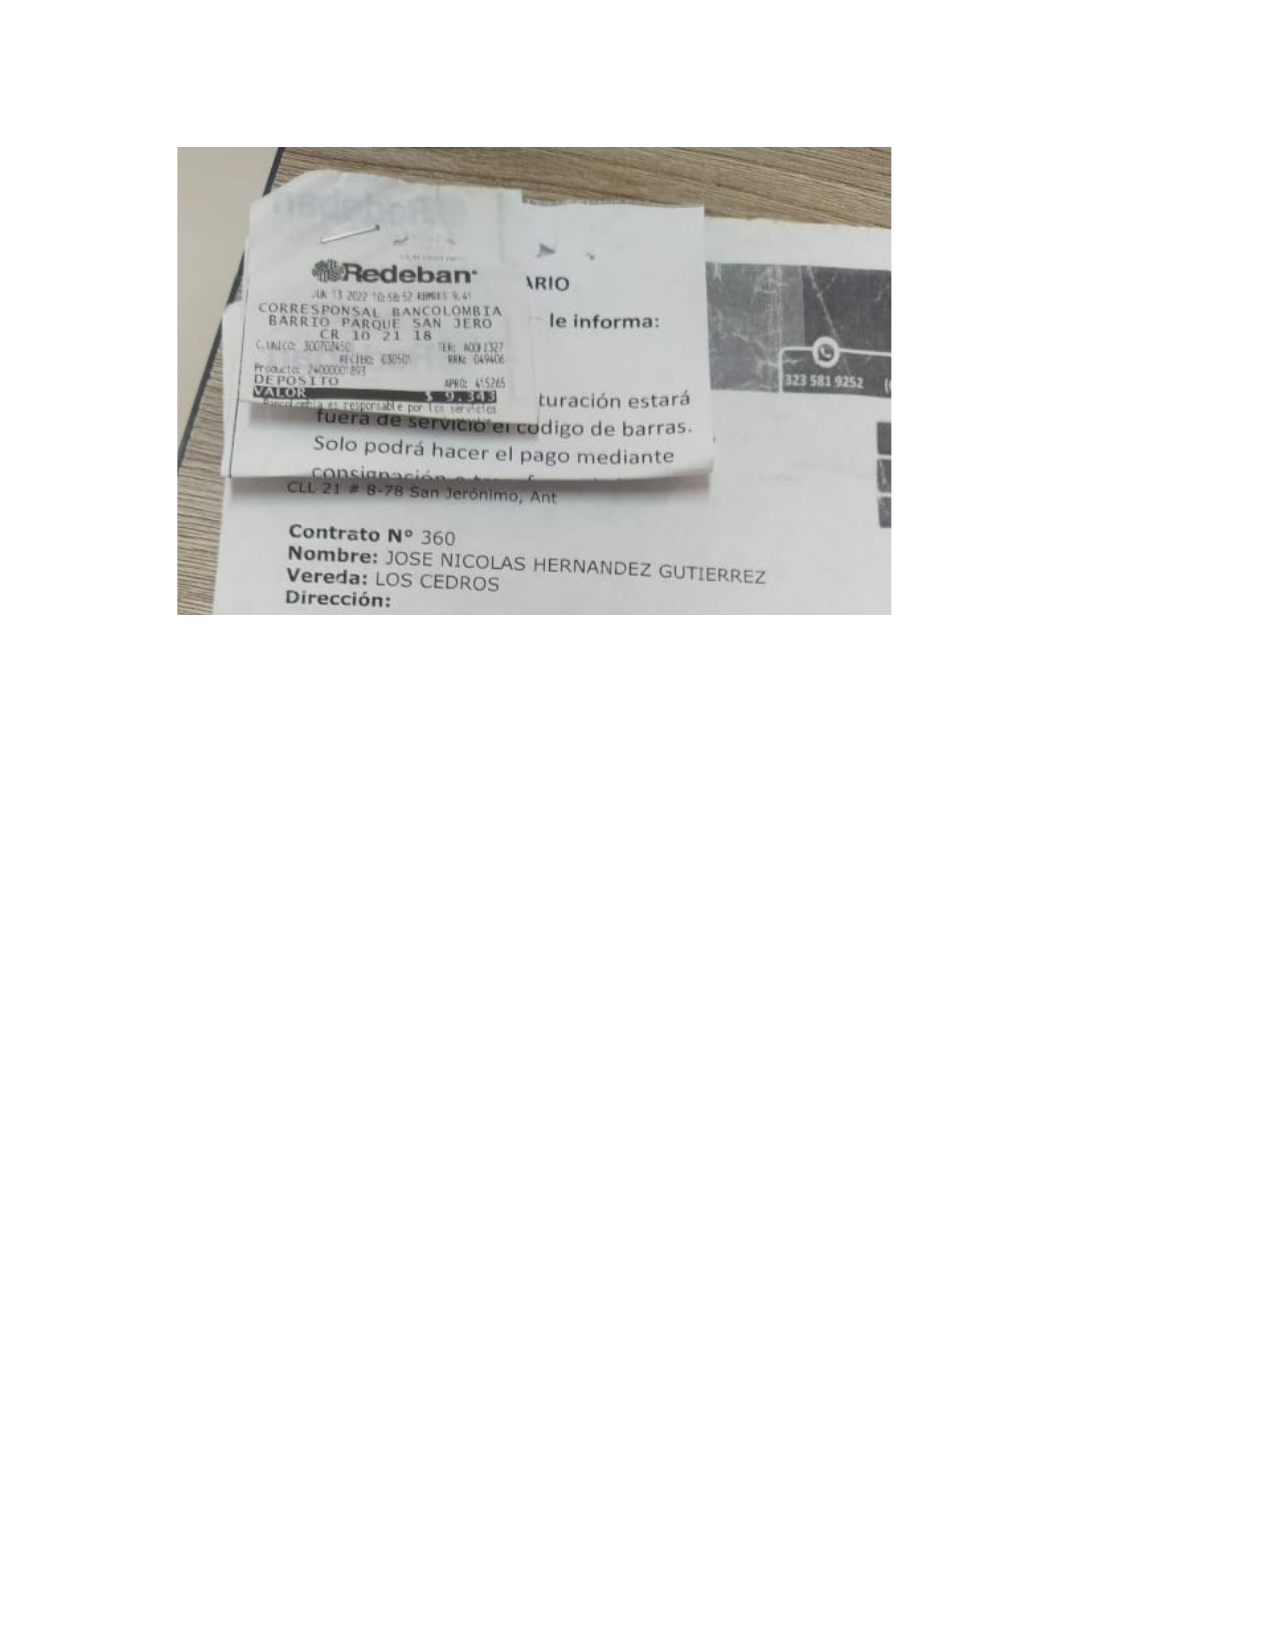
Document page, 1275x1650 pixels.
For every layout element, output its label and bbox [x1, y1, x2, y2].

picture [177, 147, 892, 615]
